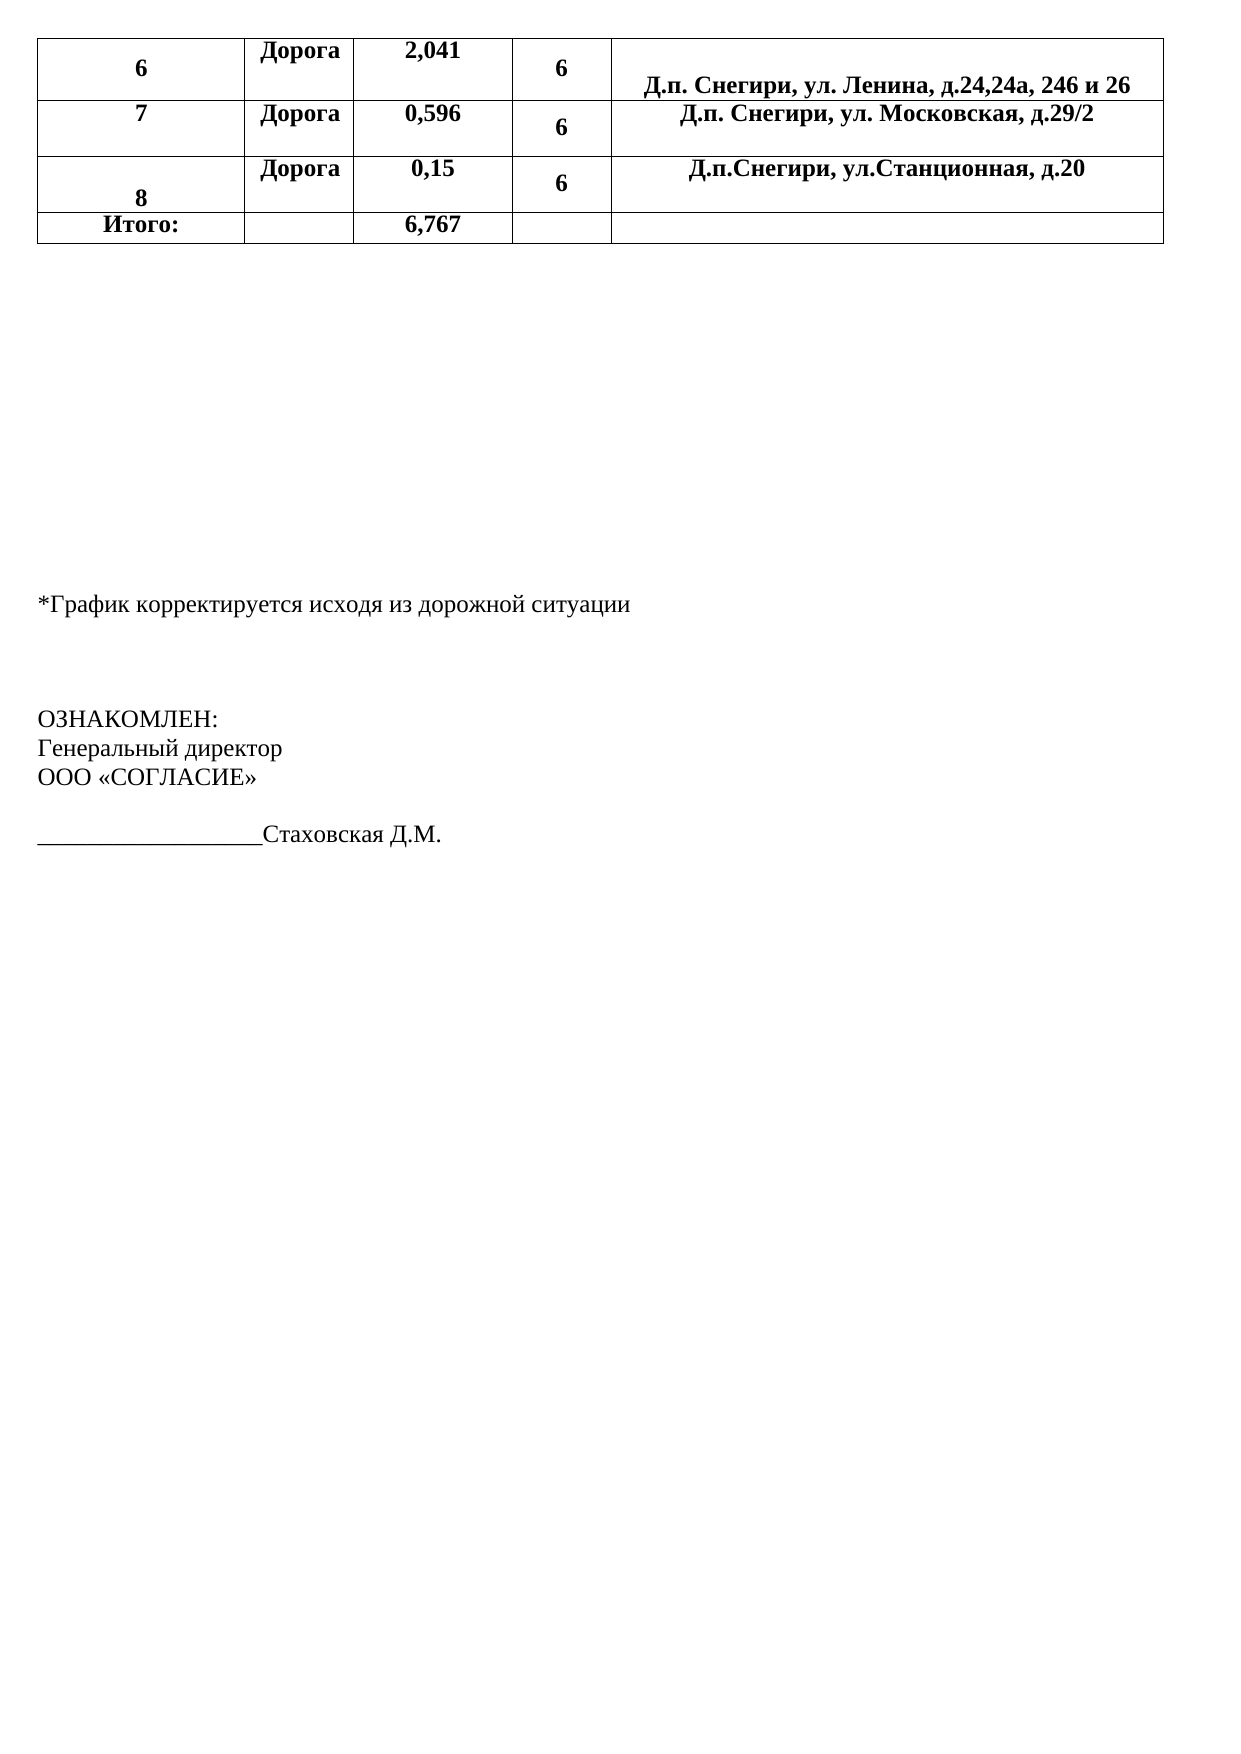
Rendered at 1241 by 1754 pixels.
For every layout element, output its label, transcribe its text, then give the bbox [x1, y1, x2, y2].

text __________________Стаховская Д.М. [37, 819, 1203, 848]
table_cell 0,15 [354, 157, 512, 212]
table_cell 6 [513, 157, 611, 212]
text ООО «СОГЛАСИЕ» [37, 762, 1203, 790]
table_cell Дорога [245, 157, 353, 212]
table_cell [245, 213, 353, 243]
table_cell [612, 213, 1163, 243]
text *График корректируется исходя из дорожной ситуации [37, 589, 1203, 618]
table_cell Итого: [38, 213, 244, 243]
table_cell 6 [513, 101, 611, 156]
table_header Дорога [245, 39, 353, 100]
table_cell [513, 213, 611, 243]
table_cell 6,767 [354, 213, 512, 243]
table_cell 8 [38, 157, 244, 212]
table_cell Д.п. Снегири, ул. Московская, д.29/2 [612, 101, 1163, 156]
table_cell 0,596 [354, 101, 512, 156]
table_header 6 [513, 39, 611, 100]
table_cell 7 [38, 101, 244, 156]
text ОЗНАКОМЛЕН: [37, 704, 1203, 733]
text Генеральный директор [37, 733, 1203, 762]
table_header 2,041 [354, 39, 512, 100]
table_cell Д.п.Снегири, ул.Станционная, д.20 [612, 157, 1163, 212]
table_header Д.п. Снегири, ул. Ленина, д.24,24а, 246 и 26 [612, 39, 1163, 100]
table_header 6 [38, 39, 244, 100]
table_cell Дорога [245, 101, 353, 156]
